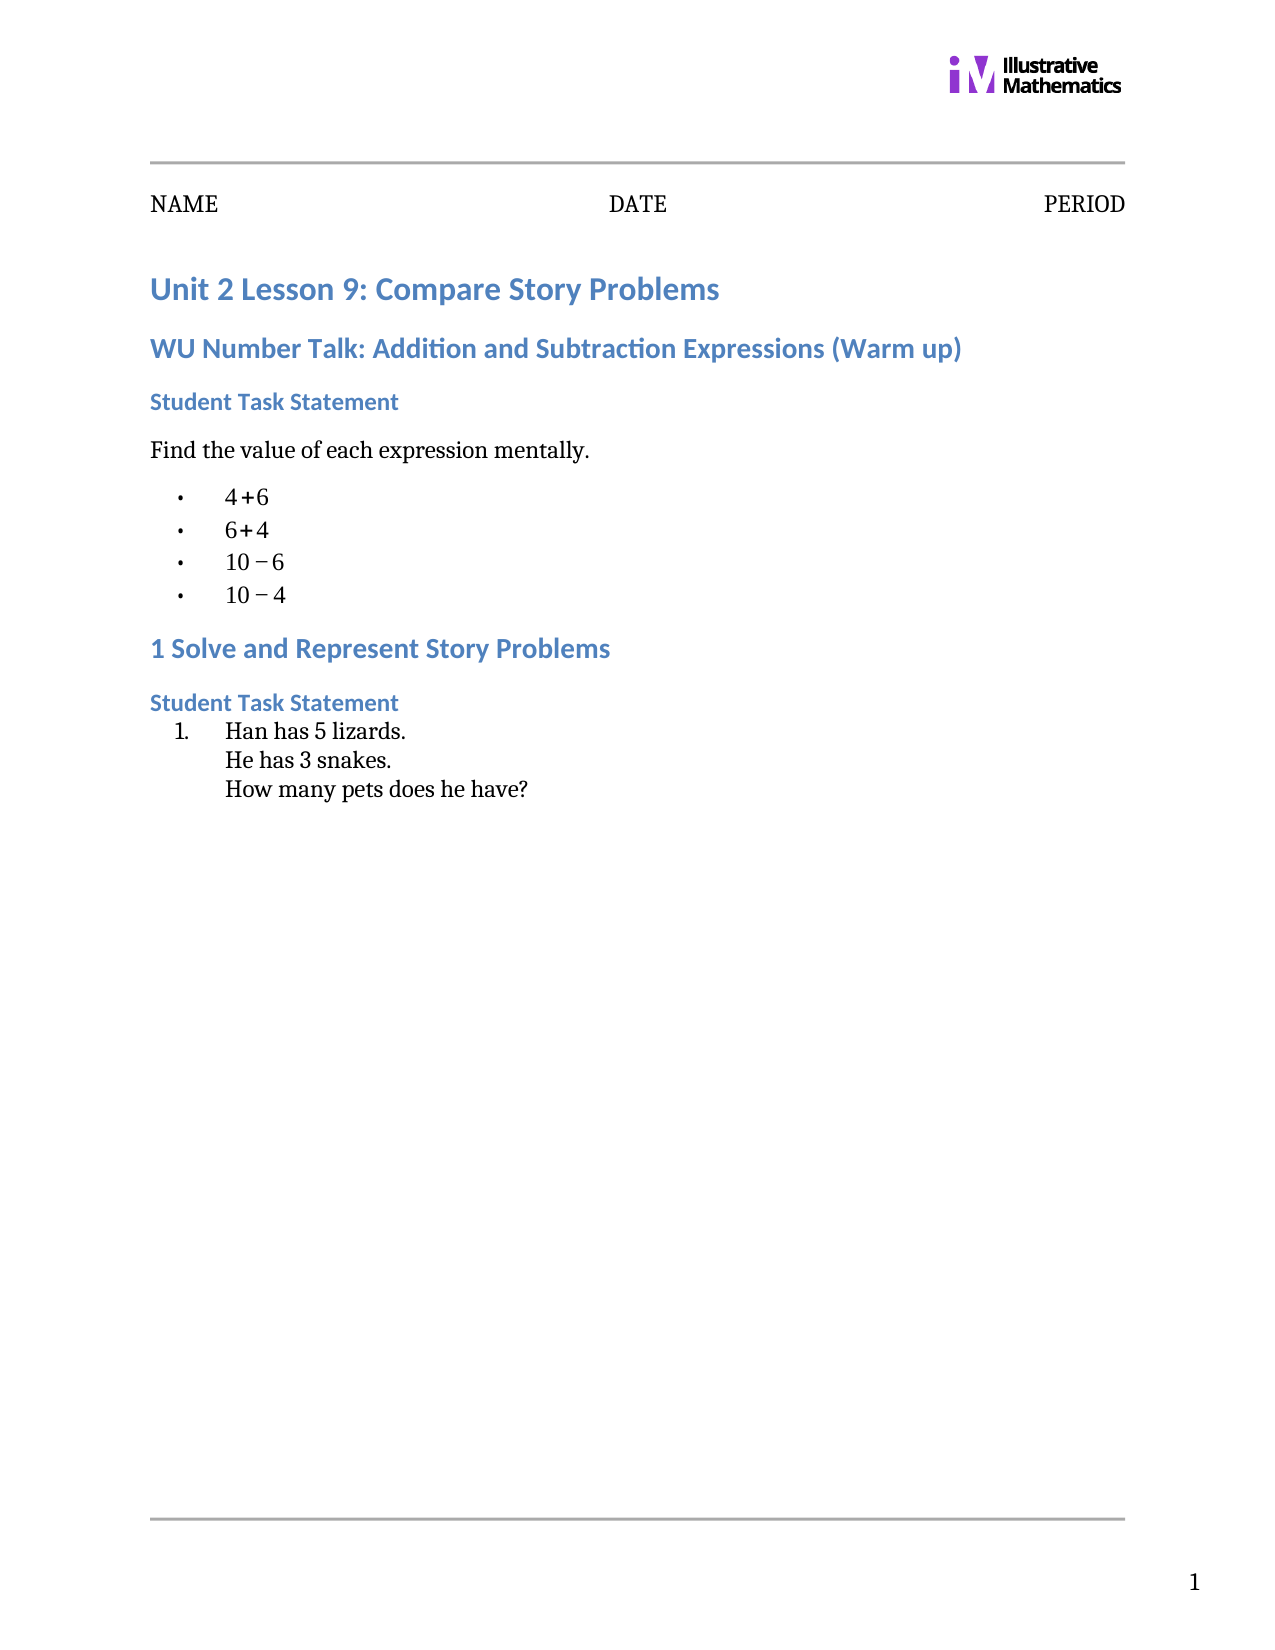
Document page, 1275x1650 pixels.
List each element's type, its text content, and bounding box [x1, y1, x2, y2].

subtitle 1 Solve and Represent Story Problems [150, 630, 1125, 666]
picture [949, 55, 1121, 93]
text Find the value of each expression mentally. [150, 436, 1125, 464]
subtitle WU Number Talk: Addition and Subtraction Expressions (Warm up) [150, 330, 1125, 366]
subtitle Student Task Statement [150, 687, 1125, 717]
subtitle Unit 2 Lesson 9: Compare Story Problems [150, 268, 1125, 309]
subtitle Student Task Statement [150, 386, 1125, 417]
list Han has 5 lizards. He has 3 snakes. How many pets does he have? [175, 717, 1125, 803]
